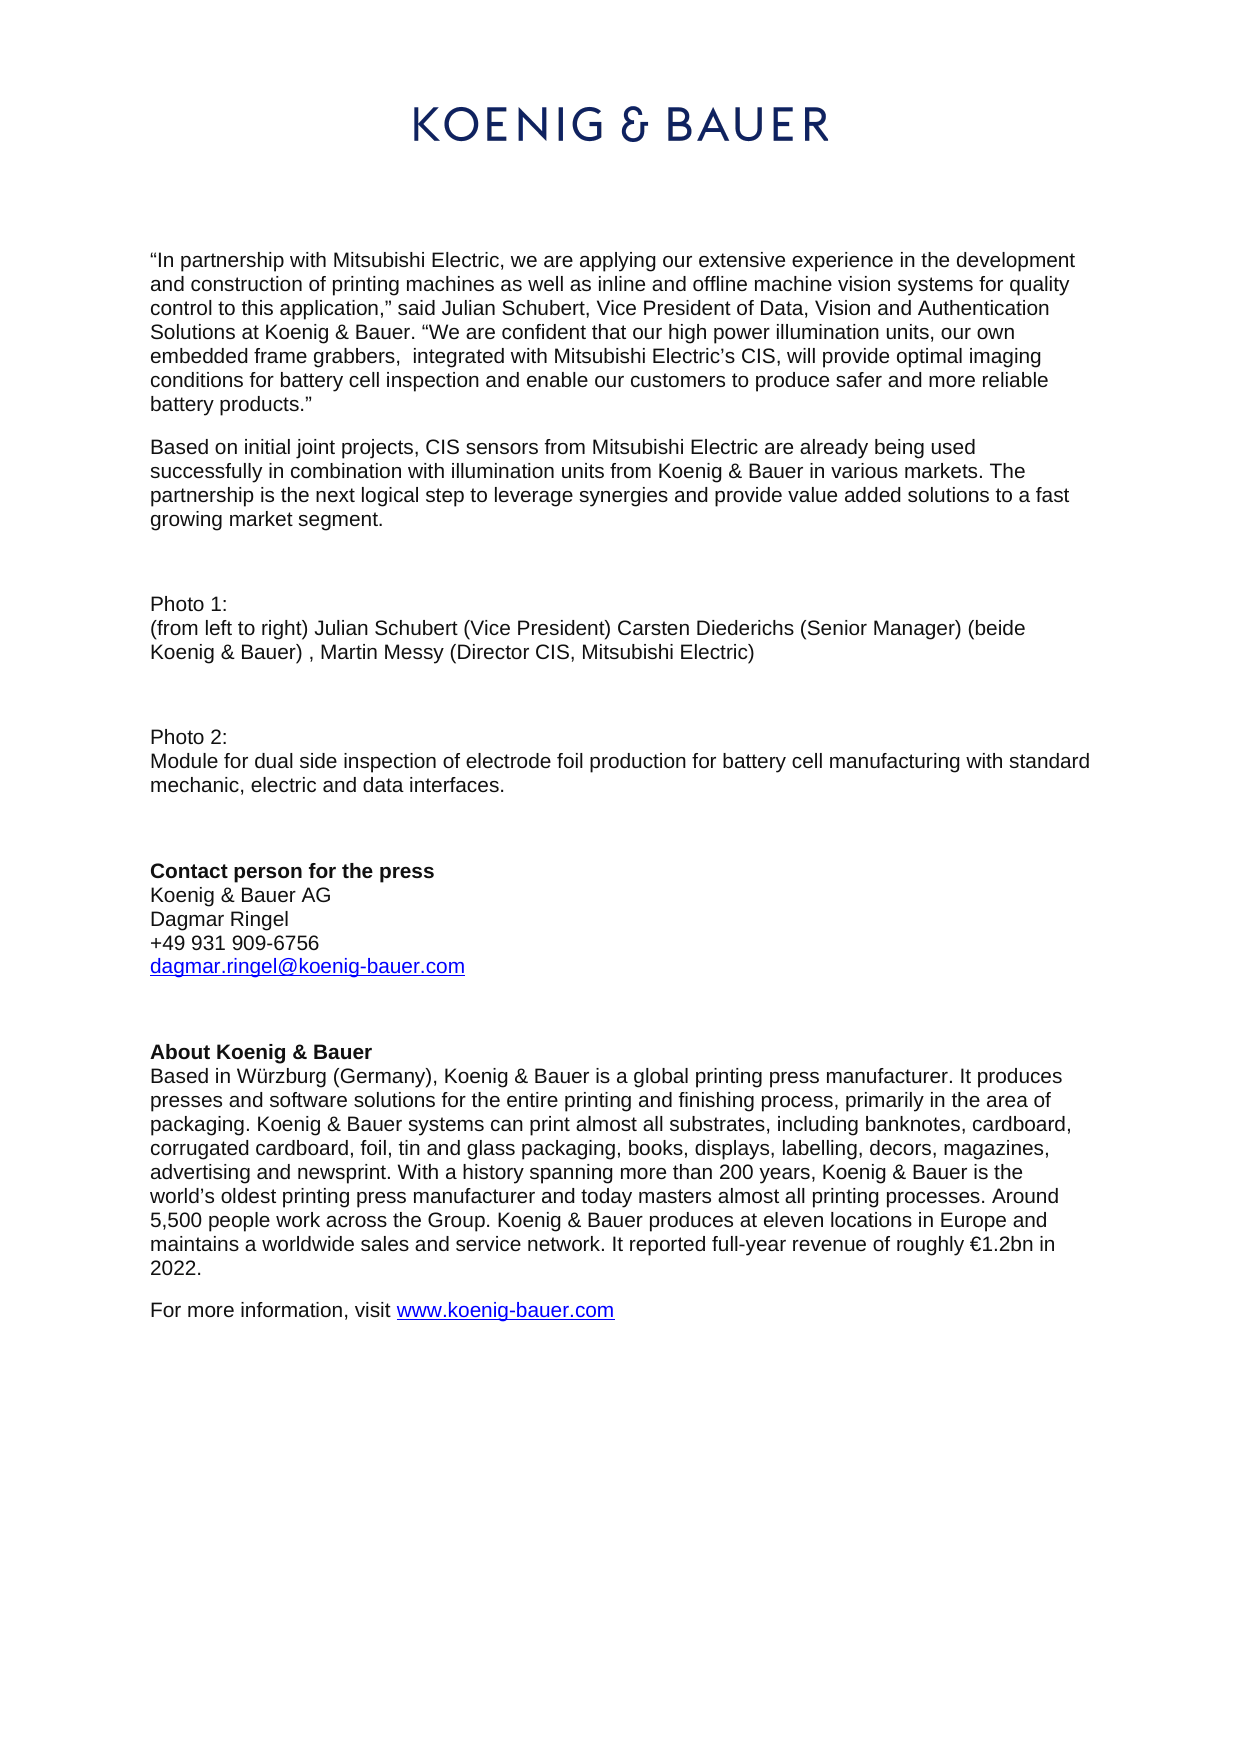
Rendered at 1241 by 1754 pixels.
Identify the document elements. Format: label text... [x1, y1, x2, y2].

text For more information, visit www.koenig-bauer.com [150, 1298, 1092, 1322]
text Photo 1: (from left to right) Julian Schubert (Vice President) Carsten Diederichs (Senior Manager) (beide Koenig & Bauer) , Martin Messy (Director CIS, Mitsubishi Electric) [150, 592, 1092, 664]
text “In partnership with Mitsubishi Electric, we are applying our extensive experience in the development and construction of printing machines as well as inline and offline machine vision systems for quality control to this application,” said Julian Schubert, Vice President of Data, Vision and Authentication Solutions at Koenig & Bauer. “We are confident that our high power illumination units, our own embedded frame grabbers, integrated with Mitsubishi Electric’s CIS, will provide optimal imaging conditions for battery cell inspection and enable our customers to produce safer and more reliable battery products.” [150, 248, 1092, 416]
picture [414, 106, 829, 142]
text Based on initial joint projects, CIS sensors from Mitsubishi Electric are already being used successfully in combination with illumination units from Koenig & Bauer in various markets. The partnership is the next logical step to leverage synergies and provide value added solutions to a fast growing market segment. [150, 434, 1092, 530]
text About Koenig & Bauer Based in Würzburg (Germany), Koenig & Bauer is a global printing press manufacturer. It produces presses and software solutions for the entire printing and finishing process, primarily in the area of packaging. Koenig & Bauer systems can print almost all substrates, including banknotes, cardboard, corrugated cardboard, foil, tin and glass packaging, books, displays, labelling, decors, magazines, advertising and newsprint. With a history spanning more than 200 years, Koenig & Bauer is the world’s oldest printing press manufacturer and today masters almost all printing processes. Around 5,500 people work across the Group. Koenig & Bauer produces at eleven locations in Europe and maintains a worldwide sales and service network. It reported full-year revenue of roughly €1.2bn in 2022. [150, 1040, 1092, 1279]
text Contact person for the press Koenig & Bauer AG Dagmar Ringel +49 931 909-6756 dagmar.ringel@koenig-bauer.com [150, 858, 1092, 978]
text Photo 2: Module for dual side inspection of electrode foil production for battery cell manufacturing with standard mechanic, electric and data interfaces. [150, 725, 1092, 797]
